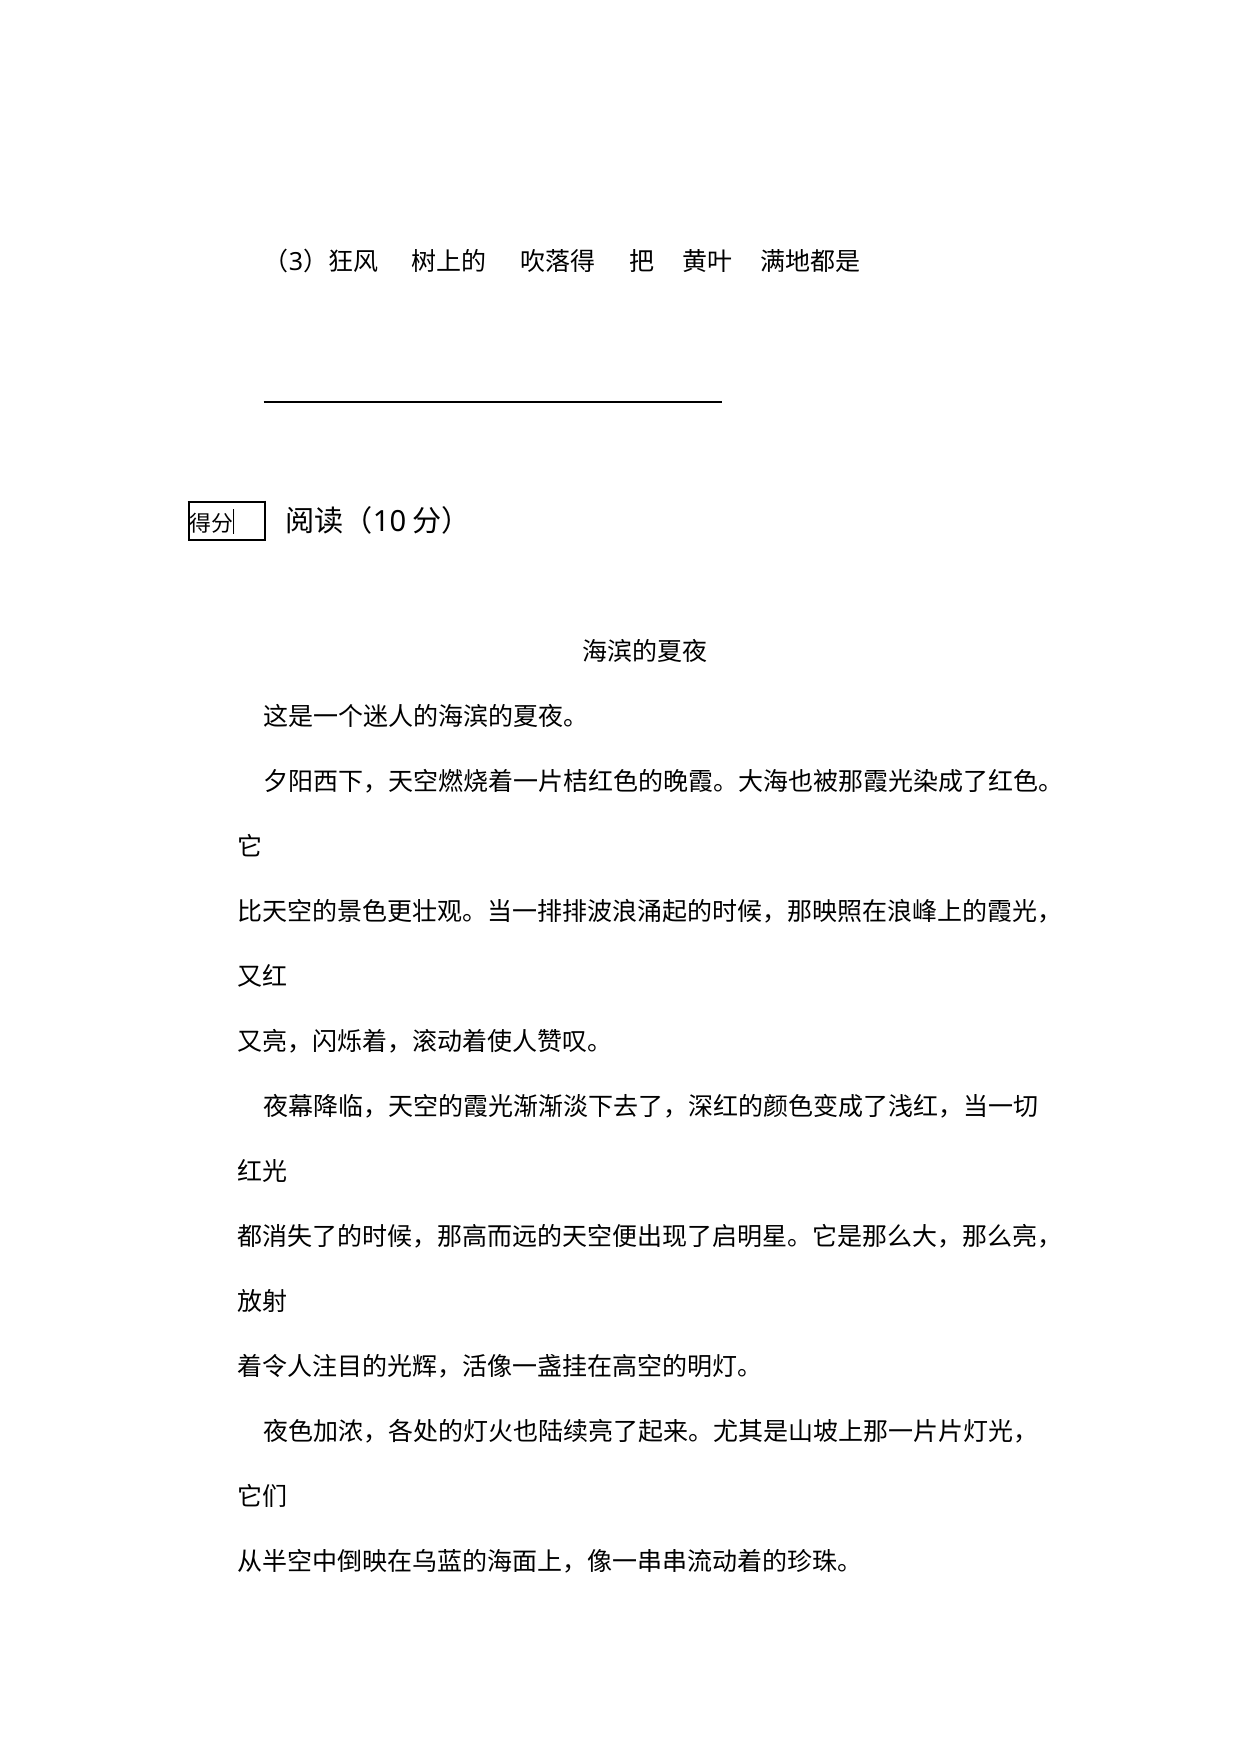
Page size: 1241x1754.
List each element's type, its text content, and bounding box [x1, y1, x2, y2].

text 比天空的景色更壮观。当一排排波浪涌起的时候，那映照在浪峰上的霞光，又红 [238, 877, 1053, 1007]
text 夜幕降临，天空的霞光渐渐淡下去了，深红的颜色变成了浅红，当一切红光 [238, 1072, 1053, 1202]
text 夜色加浓，各处的灯火也陆续亮了起来。尤其是山坡上那一片片灯光，它们 [238, 1397, 1053, 1527]
text 着令人注目的光辉，活像一盏挂在高空的明灯。 [238, 1332, 1053, 1397]
text 得分︳ 阅读（10分） [187, 487, 1053, 552]
text 都消失了的时候，那高而远的天空便出现了启明星。它是那么大，那么亮，放射 [238, 1202, 1053, 1332]
text 从半空中倒映在乌蓝的海面上，像一串串流动着的珍珠。 [238, 1527, 1053, 1592]
text 海滨的夏夜 [238, 617, 1053, 682]
text （3）狂风 树上的 吹落得 把 黄叶 满地都是 [238, 227, 1053, 292]
text 又亮，闪烁着，滚动着使人赞叹。 [238, 1007, 1053, 1072]
text 这是一个迷人的海滨的夏夜。 [238, 682, 1053, 747]
text 夕阳西下，天空燃烧着一片桔红色的晚霞。大海也被那霞光染成了红色。它 [238, 747, 1053, 877]
